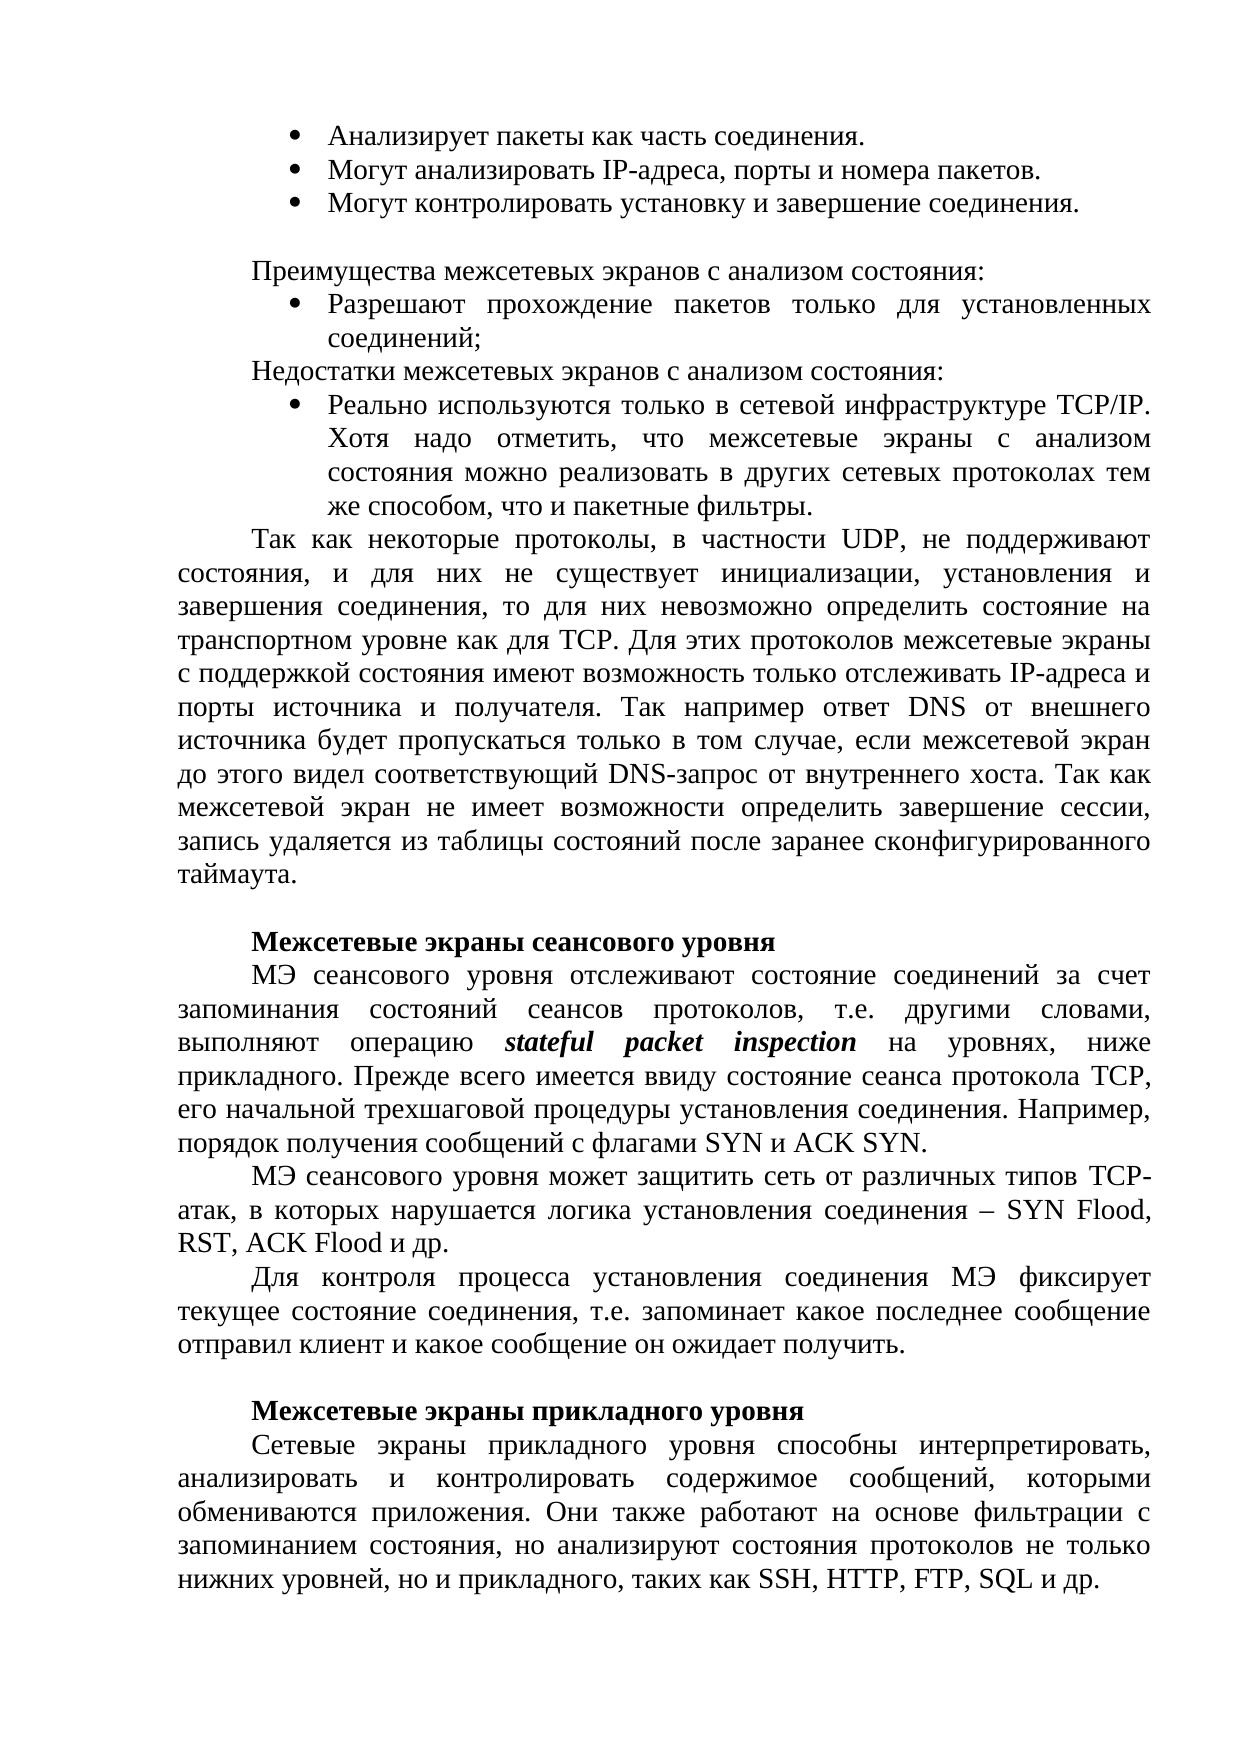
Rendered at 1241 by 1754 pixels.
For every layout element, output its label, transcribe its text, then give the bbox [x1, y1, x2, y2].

text Недостатки межсетевых экранов с анализом состояния: [177, 353, 1152, 387]
list Анализирует пакеты как часть соединения. [290, 118, 1152, 152]
text Для контроля процесса установления соединения МЭ фиксирует текущее состояние соединения, т.е. запоминает какое последнее сообщение отправил клиент и какое сообщение он ожидает получить. [177, 1259, 1152, 1360]
list Могут анализировать IP-адреса, порты и номера пакетов. [290, 152, 1152, 185]
list Разрешают прохождение пакетов только для установленных соединений; [290, 286, 1152, 353]
text Межсетевые экраны сеансового уровня [177, 924, 1152, 957]
text Межсетевые экраны прикладного уровня [177, 1393, 1152, 1427]
text Сетевые экраны прикладного уровня способны интерпретировать, анализировать и контролировать содержимое сообщений, которыми обмениваются приложения. Они также работают на основе фильтрации с запоминанием состояния, но анализируют состояния протоколов не только нижних уровней, но и прикладного, таких как SSH, HTTP, FTP, SQL и др. [177, 1427, 1152, 1594]
text МЭ сеансового уровня может защитить сеть от различных типов TCP-атак, в которых нарушается логика установления соединения – SYN Flood, RST, ACK Flood и др. [177, 1158, 1152, 1259]
text Так как некоторые протоколы, в частности UDP, не поддерживают состояния, и для них не существует инициализации, установления и завершения соединения, то для них невозможно определить состояние на транспортном уровне как для ТСР. Для этих протоколов межсетевые экраны с поддержкой состояния имеют возможность только отслеживать IP-адреса и порты источника и получателя. Так например ответ DNS от внешнего источника будет пропускаться только в том случае, если межсетевой экран до этого видел соответствующий DNS-запрос от внутреннего хоста. Так как межсетевой экран не имеет возможности определить завершение сессии, запись удаляется из таблицы состояний после заранее сконфигурированного таймаута. [177, 521, 1152, 890]
list Реально используются только в сетевой инфраструктуре TCP/IP. Хотя надо отметить, что межсетевые экраны с анализом состояния можно реализовать в других сетевых протоколах тем же способом, что и пакетные фильтры. [290, 387, 1152, 521]
list Могут контролировать установку и завершение соединения. [290, 185, 1152, 219]
text Преимущества межсетевых экранов с анализом состояния: [177, 253, 1152, 286]
text МЭ сеансового уровня отслеживают состояние соединений за счет запоминания состояний сеансов протоколов, т.е. другими словами, выполняют операцию stateful packet inspection на уровнях, ниже прикладного. Прежде всего имеется ввиду состояние сеанса протокола TCP, его начальной трехшаговой процедуры установления соединения. Например, порядок получения сообщений с флагами SYN и ACK SYN. [177, 957, 1152, 1158]
